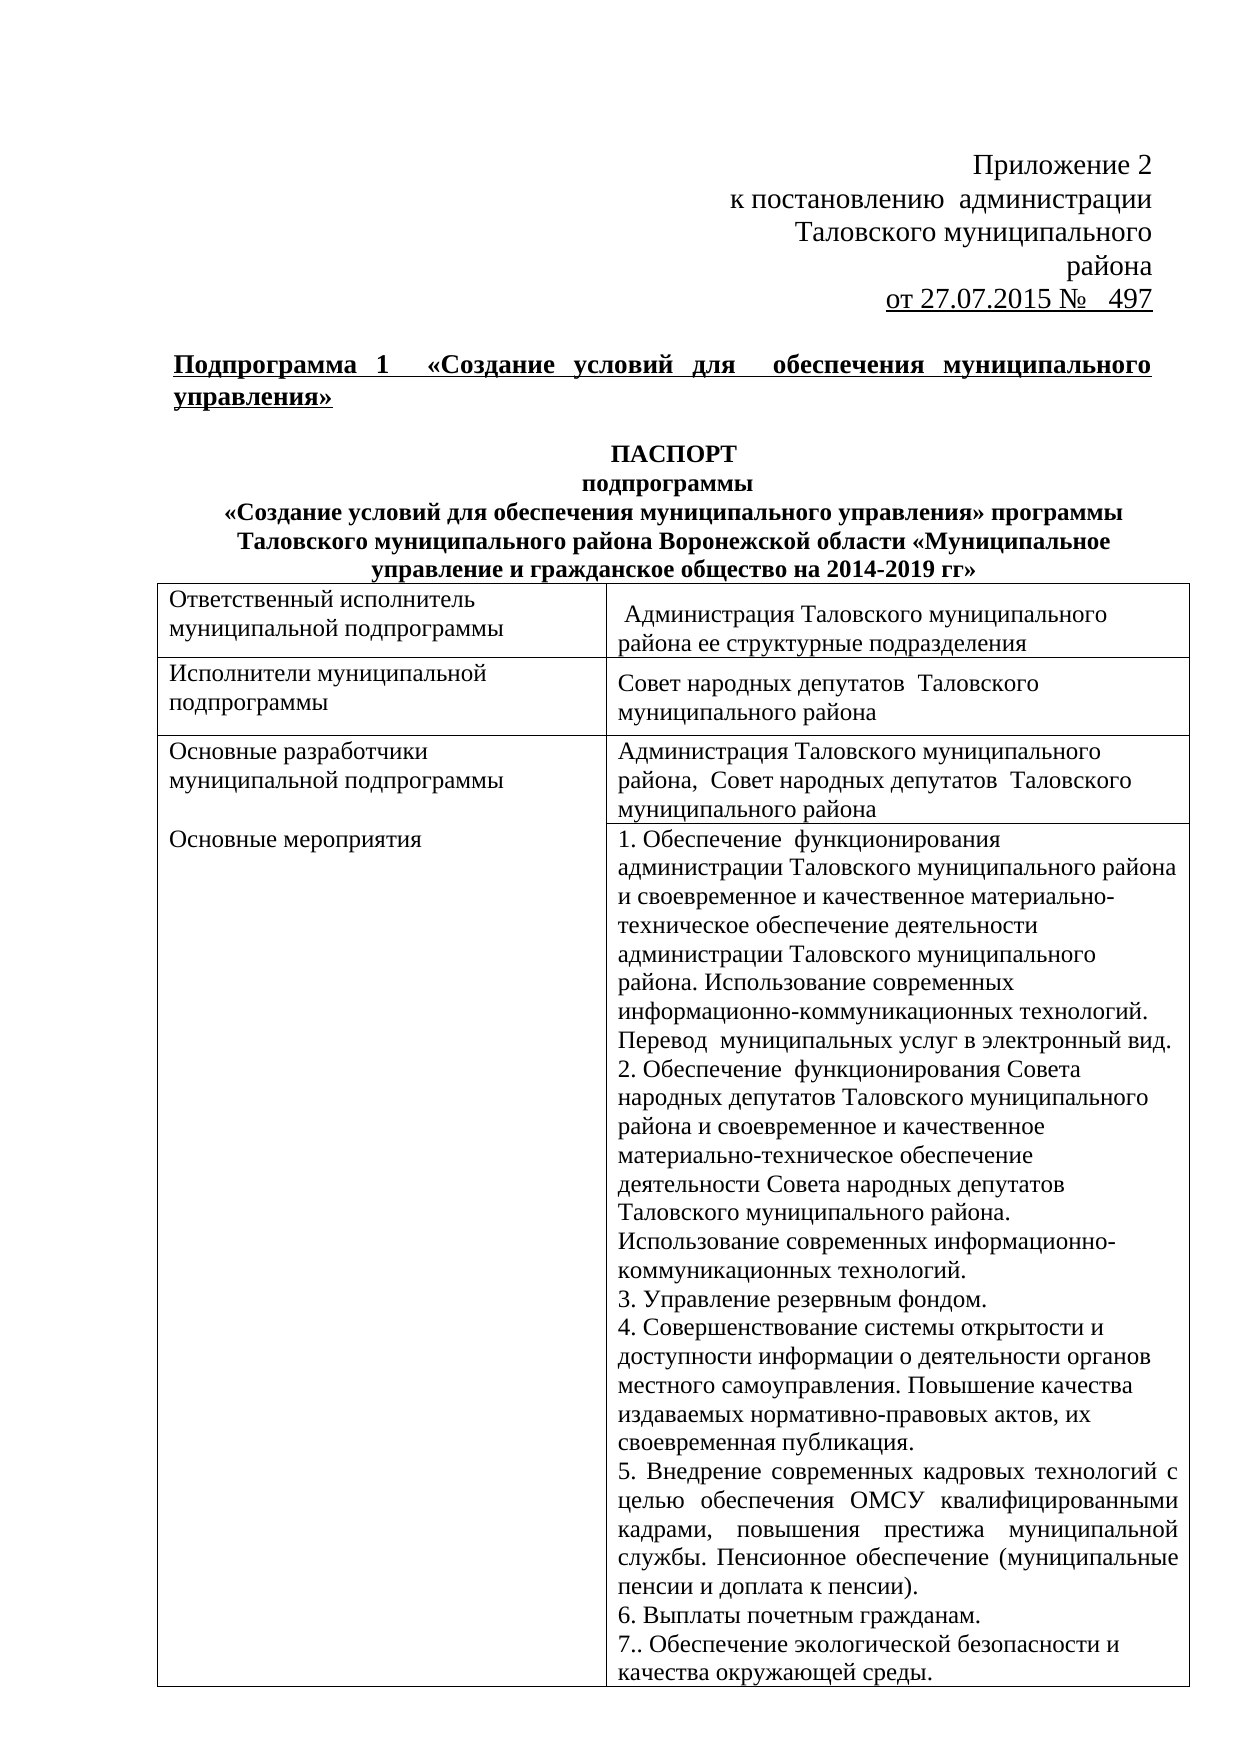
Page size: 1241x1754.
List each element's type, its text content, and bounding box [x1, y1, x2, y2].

table_cell Ответственный исполнитель муниципальной подпрограммы [158, 584, 606, 657]
text Таловского муниципального района от 27.07.2015 № 497 [169, 214, 1152, 315]
table_cell Администрация Таловского муниципального района ее структурные подразделения [607, 584, 1189, 657]
table_cell Совет народных депутатов Таловского муниципального района [607, 658, 1189, 735]
table_header ПАСПОРТ подпрограммы «Создание условий для обеспечения муниципального управления» программы Таловского муниципального района Воронежской области «Муниципальное управление и гражданское общество на 2014-2019 гг» [158, 440, 1190, 583]
table_cell Исполнители муниципальной подпрограммы [158, 658, 606, 735]
table_cell Основные мероприятия [158, 823, 606, 1686]
table_cell Основные разработчики муниципальной подпрограммы [158, 736, 606, 823]
text Подпрограмма 1 «Создание условий для обеспечения муниципального управления» [173, 348, 1152, 376]
text Подпрограмма 1 «Создание условий для обеспечения муниципального управления» [173, 377, 1152, 411]
table_cell 1. Обеспечение функционирования администрации Таловского муниципального района и своевременное и качественное материально-техническое обеспечение деятельности администрации Таловского муниципального района. Использование современных информационно-коммуникационных технологий. Перевод муниципальных услуг в электронный вид. 2. Обеспечение функционирования Совета народных депутатов Таловского муниципального района и своевременное и качественное материально-техническое обеспечение деятельности Совета народных депутатов Таловского муниципального района. Использование современных информационно-коммуникационных технологий. 3. Управление резервным фондом. 4. Совершенствование системы открытости и доступности информации о деятельности органов местного самоуправления. Повышение качества издаваемых нормативно-правовых актов, их своевременная публикация. 5. Внедрение современных кадровых технологий с целью обеспечения ОМСУ квалифицированными кадрами, повышения престижа муниципальной службы. Пенсионное обеспечение (муниципальные пенсии и доплата к пенсии). 6. Выплаты почетным гражданам. 7.. Обеспечение экологической безопасности и качества окружающей среды. [607, 824, 1189, 1686]
table_cell Администрация Таловского муниципального района, Совет народных депутатов Таловского муниципального района [607, 736, 1189, 823]
text Приложение 2 [169, 147, 1152, 181]
text к постановлению администрации [169, 181, 1152, 214]
